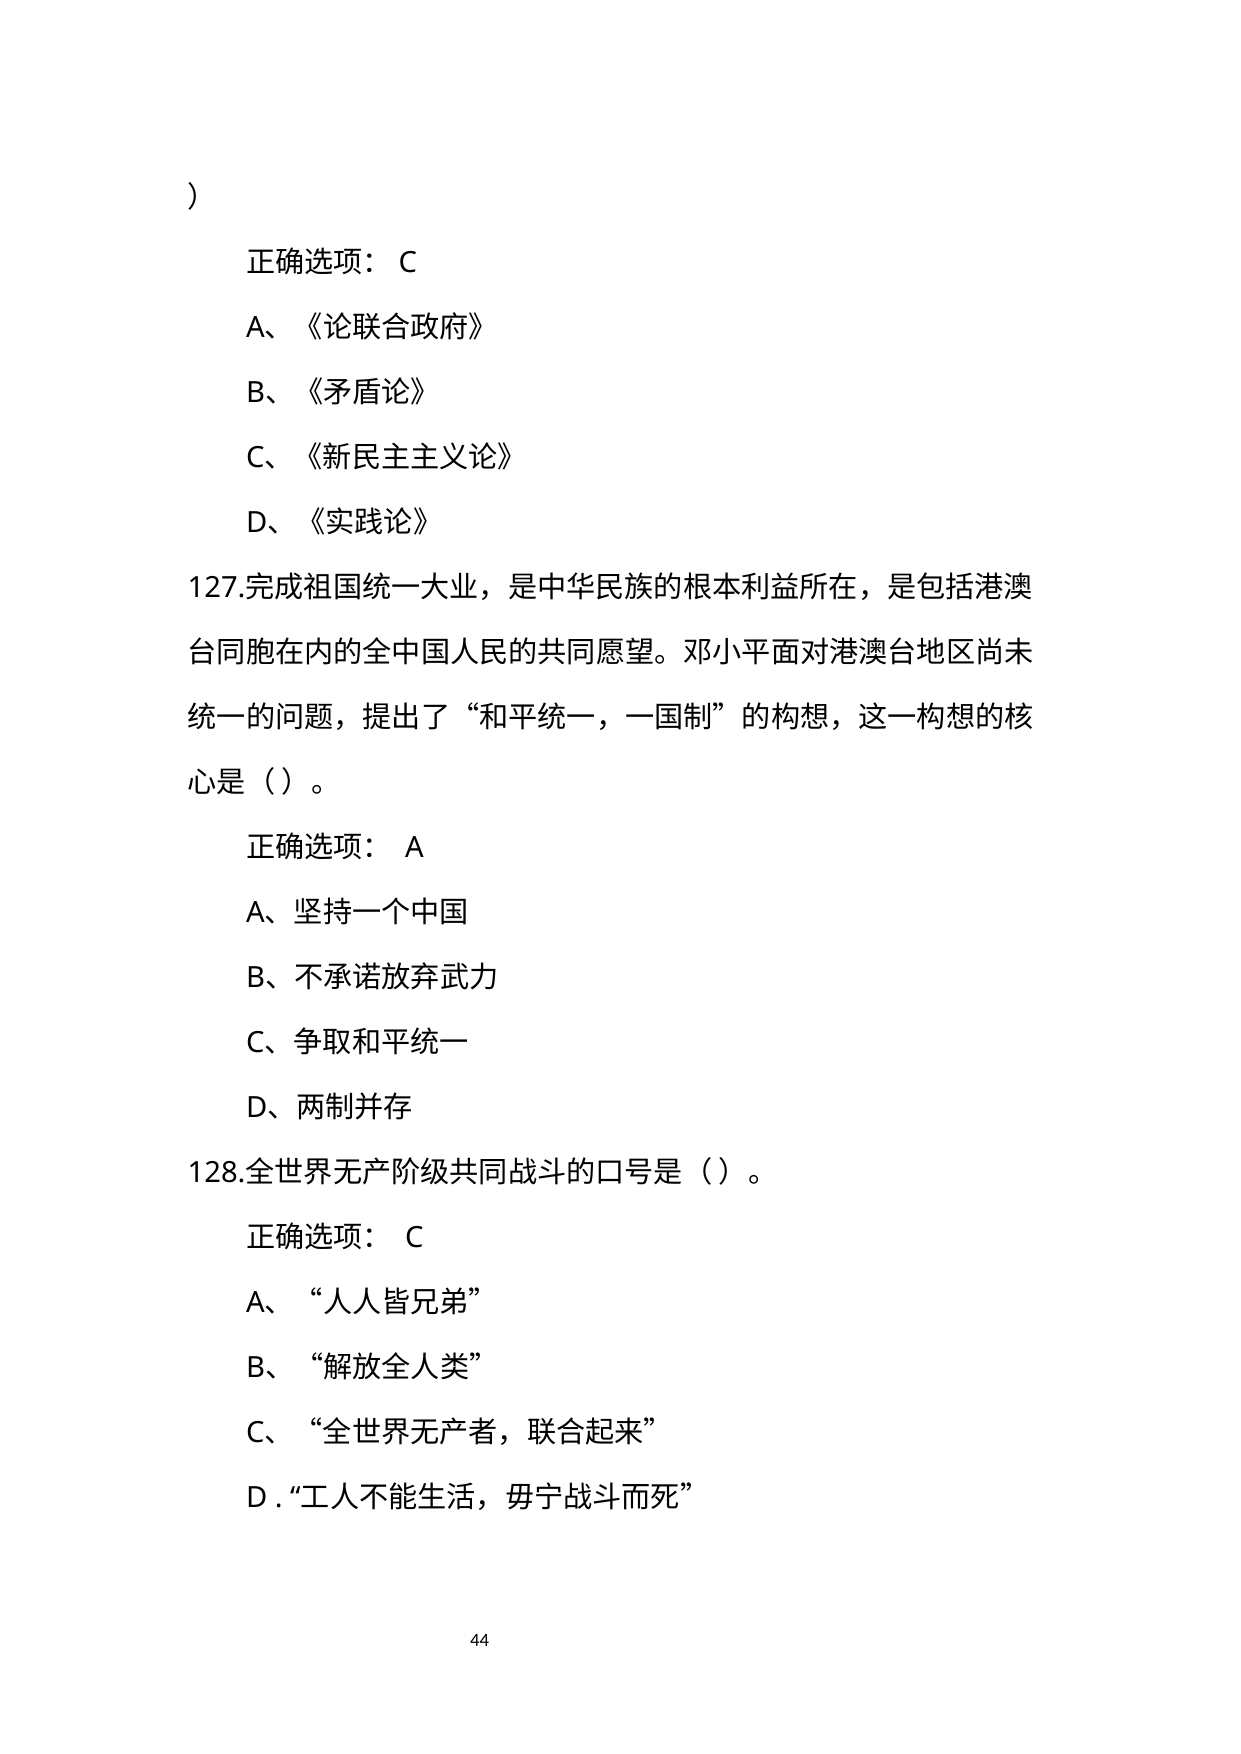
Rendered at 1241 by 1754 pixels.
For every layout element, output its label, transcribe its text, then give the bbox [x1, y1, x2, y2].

list C、争取和平统一 [187, 1007, 1053, 1072]
list B、“解放全人类” [187, 1332, 1053, 1397]
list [187, 162, 1053, 227]
list 正确选项： C [187, 227, 1053, 292]
list C、《新民主主义论》 [187, 422, 1053, 487]
list A、《论联合政府》 [187, 292, 1053, 357]
list 127.完成祖国统一大业，是中华民族的根本利益所在，是包括港澳台同胞在内的全中国人民的共同愿望。邓小平面对港澳台地区尚未统一的问题，提出了“和平统一，一国制”的构想，这一构想的核心是（ ）。 [187, 552, 1053, 812]
list 正确选项： A [187, 812, 1053, 877]
list B、不承诺放弃武力 [187, 942, 1053, 1007]
list C、“全世界无产者，联合起来” [187, 1397, 1053, 1462]
list 正确选项： C [187, 1202, 1053, 1267]
list A、坚持一个中国 [187, 877, 1053, 942]
list D、《实践论》 [187, 487, 1053, 552]
list A、“人人皆兄弟” [187, 1267, 1053, 1332]
list D、两制并存 [187, 1072, 1053, 1137]
list D . “工人不能生活，毋宁战斗而死” [187, 1462, 1053, 1527]
list 128.全世界无产阶级共同战斗的口号是（ ）。 [187, 1137, 1053, 1202]
list B、《矛盾论》 [187, 357, 1053, 422]
